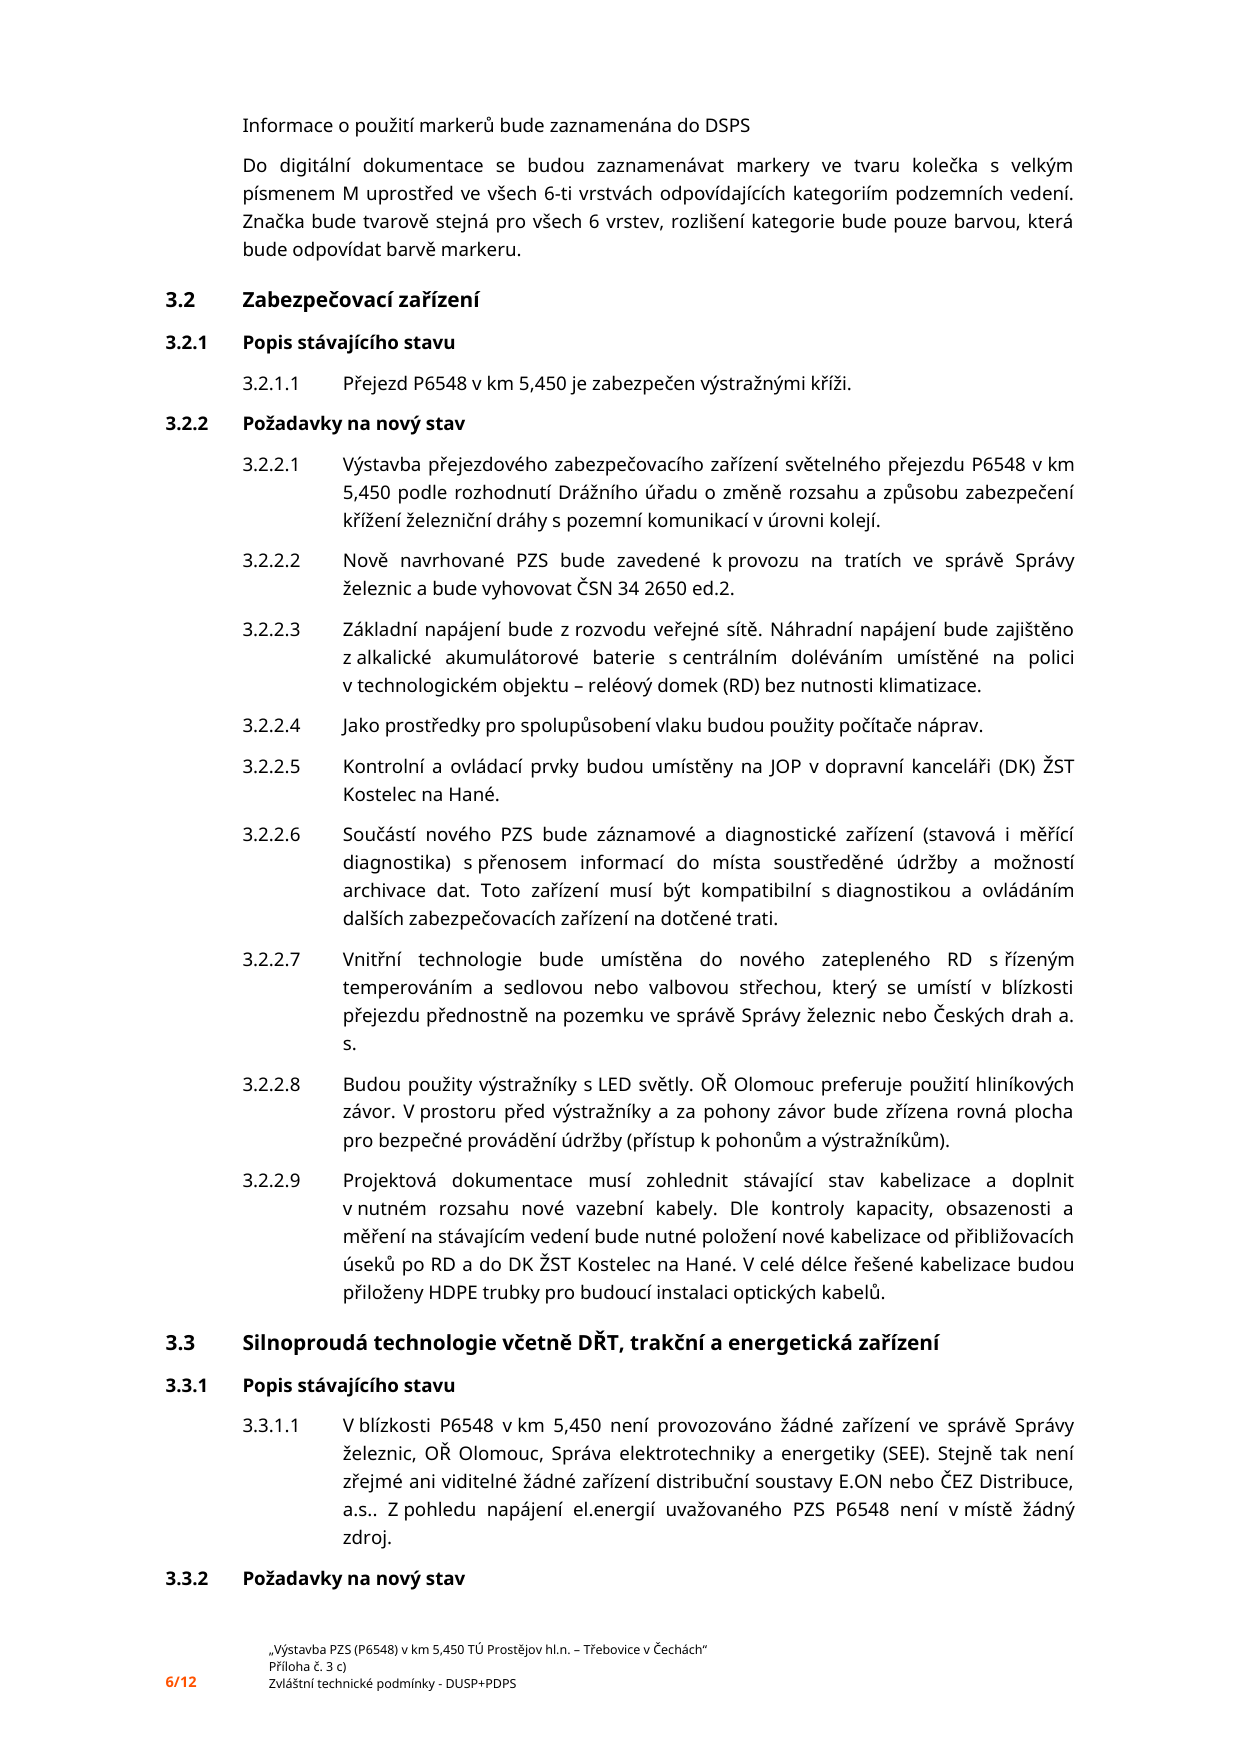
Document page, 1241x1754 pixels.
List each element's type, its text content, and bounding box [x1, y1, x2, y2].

list Projektová dokumentace musí zohlednit stávající stav kabelizace a doplnit v nutném rozsahu nové vazební kabely. Dle kontroly kapacity, obsazenosti a měření na stávajícím vedení bude nutné položení nové kabelizace od přibližovacích úseků po RD a do DK ŽST Kostelec na Hané. V celé délce řešené kabelizace budou přiloženy HDPE trubky pro budoucí instalaci optických kabelů. [242, 1167, 1075, 1305]
list Popis stávajícího stavu [165, 329, 1075, 355]
list Požadavky na nový stav [165, 410, 1075, 436]
list Nově navrhované PZS bude zavedené k provozu na tratích ve správě Správy železnic a bude vyhovovat ČSN 34 2650 ed.2. [242, 547, 1075, 601]
list Požadavky na nový stav [165, 1565, 1075, 1591]
list Budou použity výstražníky s LED světly. OŘ Olomouc preferuje použití hliníkových závor. V prostoru před výstražníky a za pohony závor bude zřízena rovná plocha pro bezpečné provádění údržby (přístup k pohonům a výstražníkům). [242, 1071, 1075, 1152]
list Přejezd P6548 v km 5,450 je zabezpečen výstražnými kříži. [242, 370, 1075, 395]
list V blízkosti P6548 v km 5,450 není provozováno žádné zařízení ve správě Správy železnic, OŘ Olomouc, Správa elektrotechniky a energetiky (SEE). Stejně tak není zřejmé ani viditelné žádné zařízení distribuční soustavy E.ON nebo ČEZ Distribuce, a.s.. Z pohledu napájení el.energií uvažovaného PZS P6548 není v místě žádný zdroj. [242, 1413, 1075, 1550]
list Popis stávajícího stavu [165, 1372, 1075, 1398]
list Jako prostředky pro spolupůsobení vlaku budou použity počítače náprav. [242, 713, 1075, 738]
list Kontrolní a ovládací prvky budou umístěny na JOP v dopravní kanceláři (DK) ŽST Kostelec na Hané. [242, 753, 1075, 807]
list Výstavba přejezdového zabezpečovacího zařízení světelného přejezdu P6548 v km 5,450 podle rozhodnutí Drážního úřadu o změně rozsahu a způsobu zabezpečení křížení železniční dráhy s pozemní komunikací v úrovni kolejí. [242, 451, 1075, 532]
text Informace o použití markerů bude zaznamenána do DSPS [242, 112, 1075, 138]
list Silnoproudá technologie včetně DŘT, trakční a energetická zařízení [165, 1328, 1075, 1357]
list Zabezpečovací zařízení [165, 286, 1075, 314]
text Do digitální dokumentace se budou zaznamenávat markery ve tvaru kolečka s velkým písmenem M uprostřed ve všech 6-ti vrstvách odpovídajících kategoriím podzemních vedení. Značka bude tvarově stejná pro všech 6 vrstev, rozlišení kategorie bude pouze barvou, která bude odpovídat barvě markeru. [242, 153, 1075, 262]
list Součástí nového PZS bude záznamové a diagnostické zařízení (stavová i měřící diagnostika) s přenosem informací do místa soustředěné údržby a možností archivace dat. Toto zařízení musí být kompatibilní s diagnostikou a ovládáním dalších zabezpečovacích zařízení na dotčené trati. [242, 822, 1075, 931]
list Vnitřní technologie bude umístěna do nového zatepleného RD s řízeným temperováním a sedlovou nebo valbovou střechou, který se umístí v blízkosti přejezdu přednostně na pozemku ve správě Správy železnic nebo Českých drah a. s. [242, 946, 1075, 1056]
list Základní napájení bude z rozvodu veřejné sítě. Náhradní napájení bude zajištěno z alkalické akumulátorové baterie s centrálním doléváním umístěné na polici v technologickém objektu – reléový domek (RD) bez nutnosti klimatizace. [242, 616, 1075, 698]
